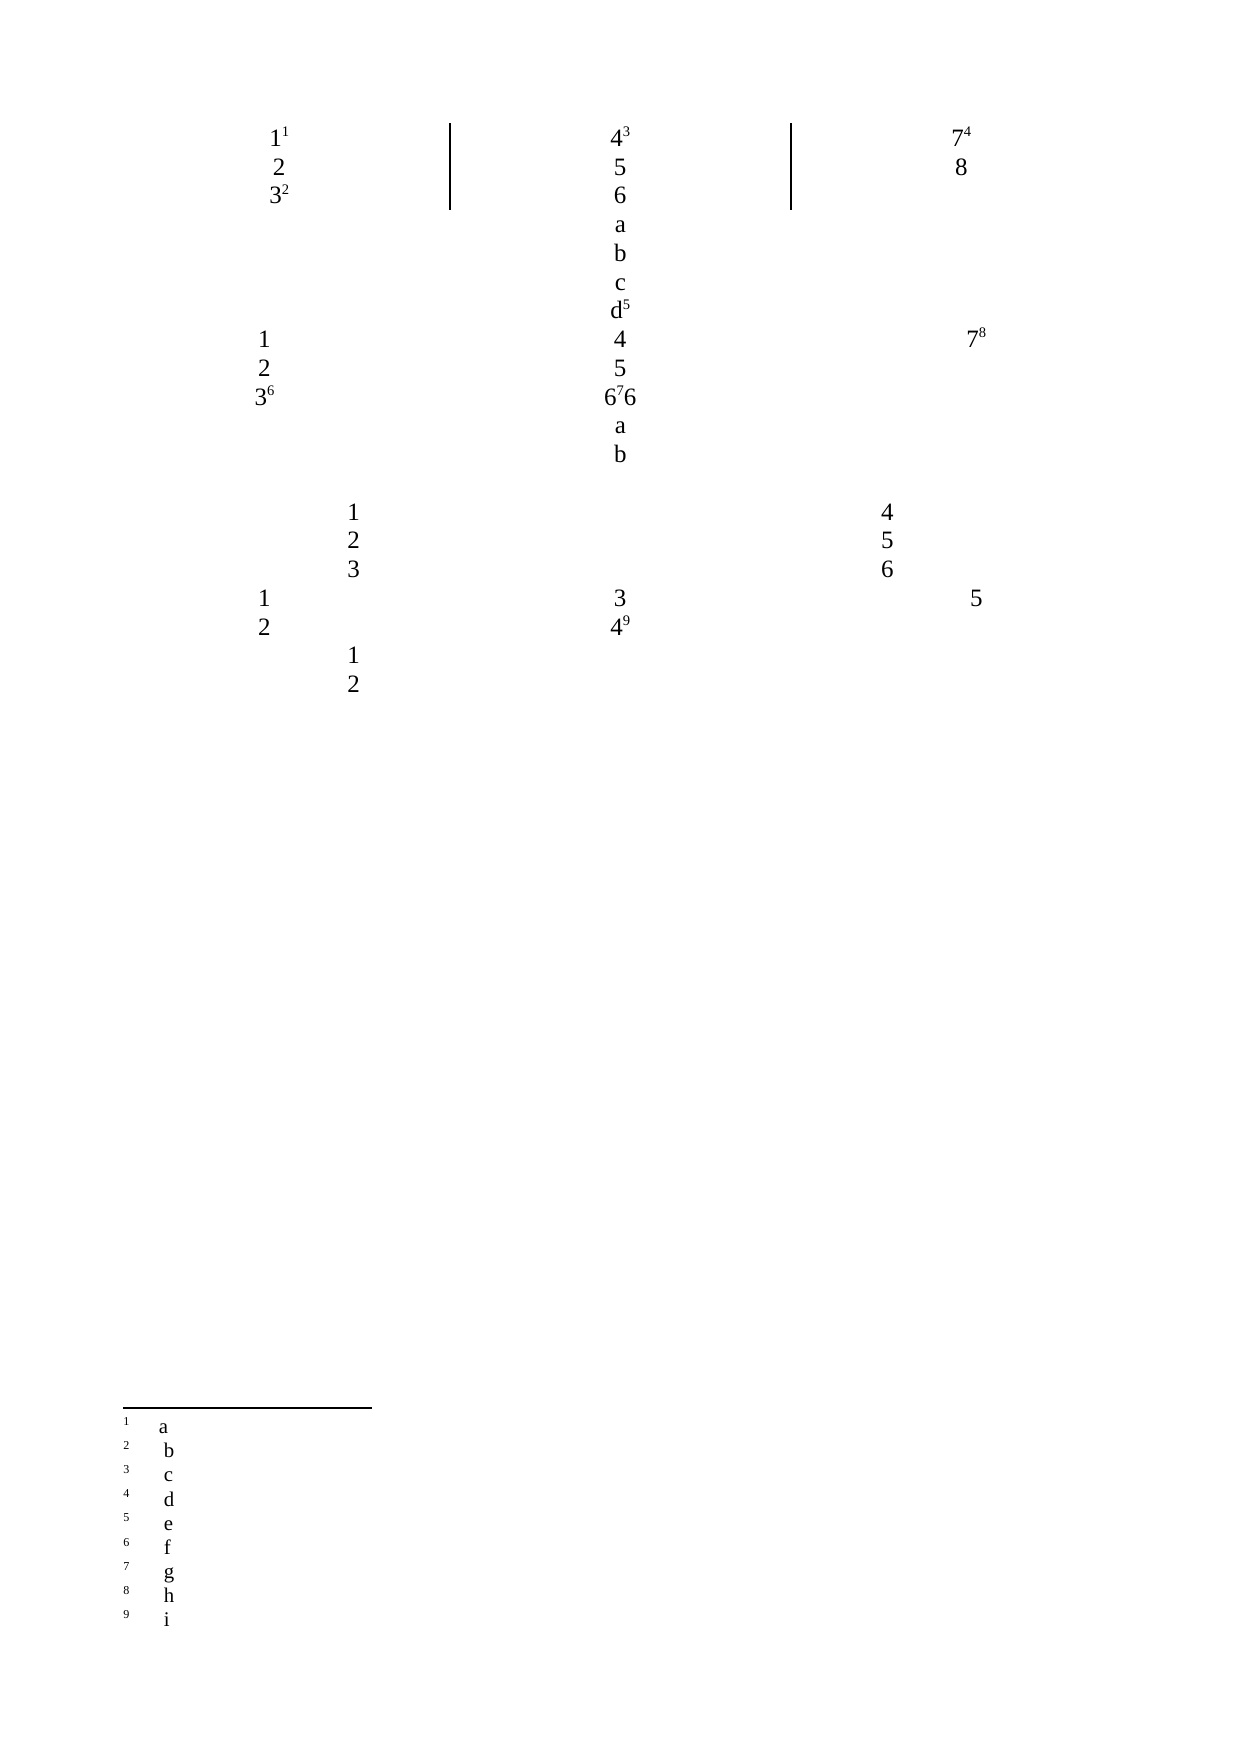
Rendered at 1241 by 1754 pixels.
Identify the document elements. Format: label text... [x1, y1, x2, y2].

text 1 [123, 641, 583, 669]
text 8 [805, 152, 1117, 181]
text 7 [835, 324, 1117, 353]
text a [123, 209, 1117, 238]
text 1 [123, 583, 405, 612]
text 2 [123, 669, 583, 698]
text 5 [479, 353, 761, 382]
text 4 [657, 497, 1117, 526]
text 3 [123, 181, 435, 209]
text 66 [479, 382, 761, 411]
text 2 [123, 152, 435, 181]
text 2 [123, 526, 583, 554]
text d [123, 296, 1117, 324]
text a [123, 411, 1117, 439]
text 7 [805, 123, 1117, 152]
text c [123, 267, 1117, 296]
text b [123, 238, 1117, 267]
text 1 [123, 497, 583, 526]
text 6 [657, 554, 1117, 583]
text 2 [123, 612, 405, 641]
text 2 [123, 353, 405, 382]
text 1 [123, 123, 435, 152]
text 4 [479, 324, 761, 353]
text 5 [657, 526, 1117, 554]
text 3 [123, 554, 583, 583]
text 4 [479, 612, 761, 641]
text 1 [123, 324, 405, 353]
text 5 [835, 583, 1117, 612]
text 5 [464, 152, 776, 181]
text 3 [479, 583, 761, 612]
text b [123, 439, 1117, 468]
text 6 [464, 181, 776, 209]
text 4 [464, 123, 776, 152]
text 3 [123, 382, 405, 411]
